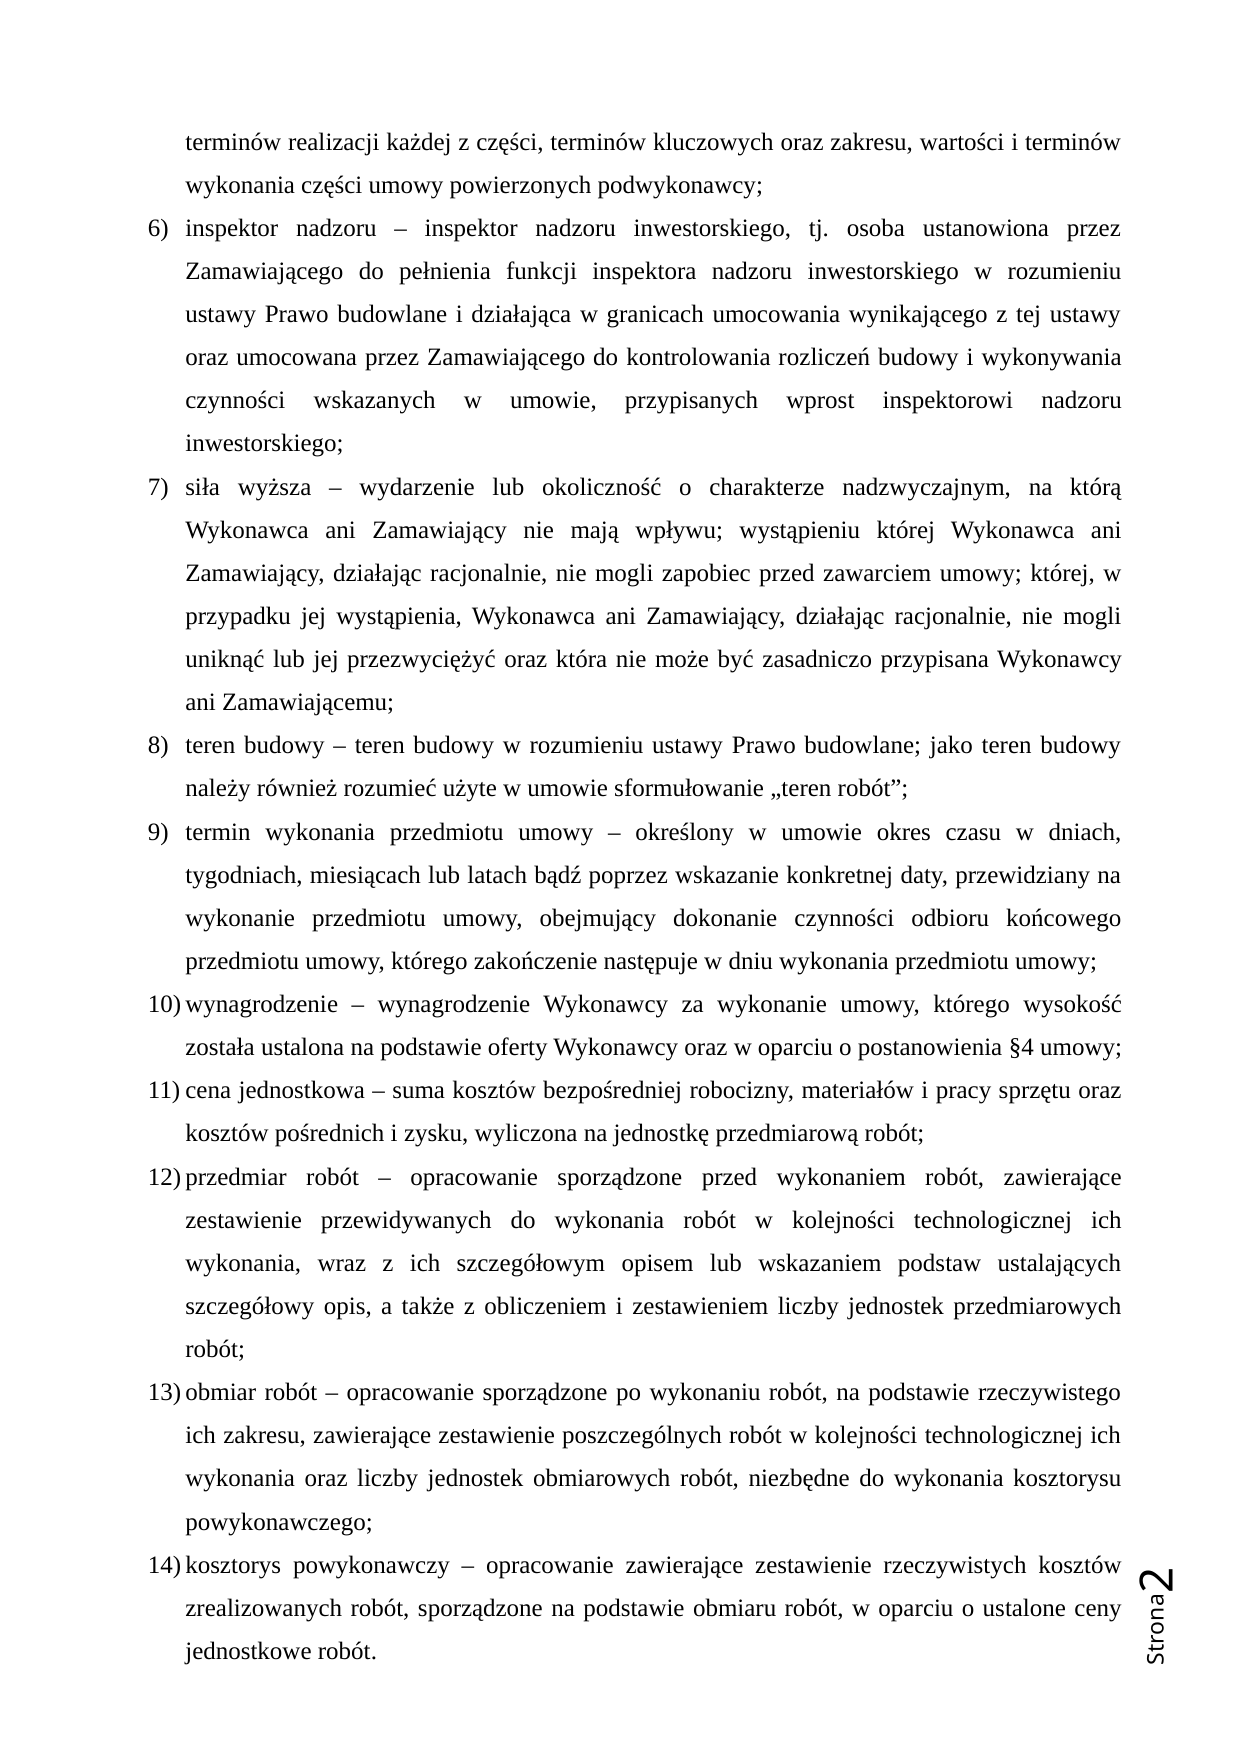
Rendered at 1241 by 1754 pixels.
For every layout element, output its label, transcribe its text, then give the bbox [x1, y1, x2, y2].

list wynagrodzenie – wynagrodzenie Wykonawcy za wykonanie umowy, którego wysokość została ustalona na podstawie oferty Wykonawcy oraz w oparciu o postanowienia §4 umowy; [148, 999, 1122, 1071]
list obmiar robót – opracowanie sporządzone po wykonaniu robót, na podstawie rzeczywistego ich zakresu, zawierające zestawienie poszczególnych robót w kolejności technologicznej ich wykonania oraz liczby jednostek obmiarowych robót, niezbędne do wykonania kosztorysu powykonawczego; [148, 1388, 1122, 1546]
list kosztorys powykonawczy – opracowanie zawierające zestawienie rzeczywistych kosztów zrealizowanych robót, sporządzone na podstawie obmiaru robót, w oparciu o ustalone ceny jednostkowe robót. [148, 1560, 1122, 1675]
list przedmiar robót – opracowanie sporządzone przed wykonaniem robót, zawierające zestawienie przewidywanych do wykonania robót w kolejności technologicznej ich wykonania, wraz z ich szczegółowym opisem lub wskazaniem podstaw ustalających szczegółowy opis, a także z obliczeniem i zestawieniem liczby jednostek przedmiarowych robót; [148, 1172, 1122, 1373]
list teren budowy – teren budowy w rozumieniu ustawy Prawo budowlane; jako teren budowy należy również rozumieć użyte w umowie sformułowanie „teren robót”; [148, 730, 1122, 802]
list siła wyższa – wydarzenie lub okoliczność o charakterze nadzwyczajnym, na którą Wykonawca ani Zamawiający nie mają wpływu; wystąpieniu której Wykonawca ani Zamawiający, działając racjonalnie, nie mogli zapobiec przed zawarciem umowy; której, w przypadku jej wystąpienia, Wykonawca ani Zamawiający, działając racjonalnie, nie mogli uniknąć lub jej przezwyciężyć oraz która nie może być zasadniczo przypisana Wykonawcy ani Zamawiającemu; [148, 472, 1122, 716]
list termin wykonania przedmiotu umowy – określony w umowie okres czasu w dniach, tygodniach, miesiącach lub latach bądź poprzez wskazanie konkretnej daty, przewidziany na wykonanie przedmiotu umowy, obejmujący dokonanie czynności odbioru końcowego przedmiotu umowy, którego zakończenie następuje w dniu wykonania przedmiotu umowy; [148, 817, 1122, 975]
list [148, 127, 1122, 198]
list cena jednostkowa – suma kosztów bezpośredniej robocizny, materiałów i pracy sprzętu oraz kosztów pośrednich i zysku, wyliczona na jednostkę przedmiarową robót; [148, 1086, 1122, 1158]
list inspektor nadzoru – inspektor nadzoru inwestorskiego, tj. osoba ustanowiona przez Zamawiającego do pełnienia funkcji inspektora nadzoru inwestorskiego w rozumieniu ustawy Prawo budowlane i działająca w granicach umocowania wynikającego z tej ustawy oraz umocowana przez Zamawiającego do kontrolowania rozliczeń budowy i wykonywania czynności wskazanych w umowie, przypisanych wprost inspektorowi nadzoru inwestorskiego; [148, 213, 1122, 457]
